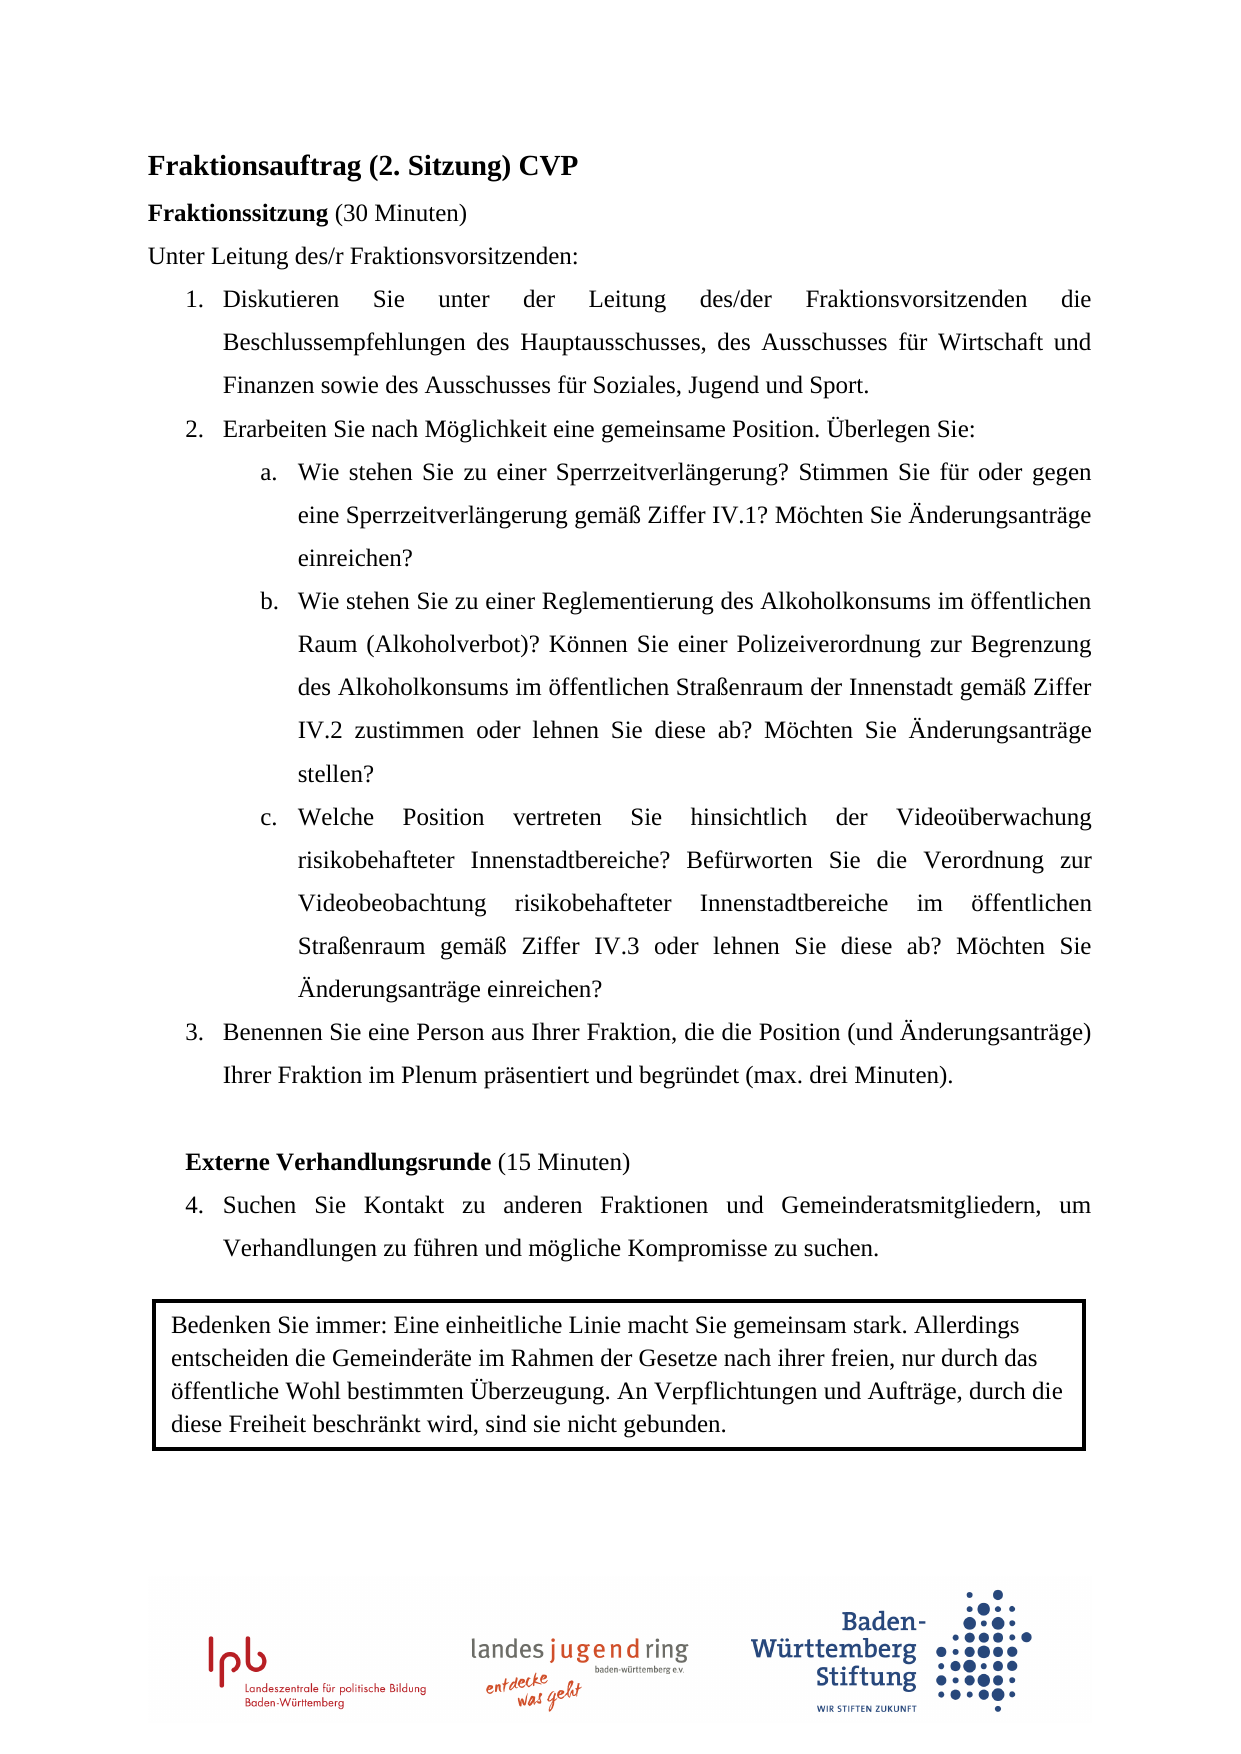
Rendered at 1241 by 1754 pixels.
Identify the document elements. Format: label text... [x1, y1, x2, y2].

text Unter Leitung des/r Fraktionsvorsitzenden: [148, 241, 1092, 270]
text Externe Verhandlungsrunde (15 Minuten) [185, 1147, 1092, 1176]
text Fraktionsauftrag (2. Sitzung) FUL [148, 1276, 1092, 1310]
list Wie stehen Sie zu einer Sperrzeitverlängerung? Stimmen Sie für oder gegen eine Sperrzeitverlängerung gemäß Ziffer IV.1? Möchten Sie Änderungsanträge einreichen? [260, 457, 1092, 572]
picture [148, 1576, 1092, 1723]
list Suchen Sie Kontakt zu anderen Fraktionen und Gemeinderatsmitgliedern, um Verhandlungen zu führen und mögliche Kompromisse zu suchen. [185, 1190, 1092, 1262]
list Erarbeiten Sie nach Möglichkeit eine gemeinsame Position. Überlegen Sie: [185, 414, 1092, 442]
list Benennen Sie eine Person aus Ihrer Fraktion, die die Position (und Änderungsanträge) Ihrer Fraktion im Plenum präsentiert und begründet (max. drei Minuten). [185, 1017, 1092, 1089]
list Diskutieren Sie unter der Leitung des/der Fraktionsvorsitzenden die Beschlussempfehlungen des Hauptausschusses, des Ausschusses für Wirtschaft und Finanzen sowie des Ausschusses für Soziales, Jugend und Sport. [185, 284, 1092, 399]
list Welche Position vertreten Sie hinsichtlich der Videoüberwachung risikobehafteter Innenstadtbereiche? Befürworten Sie die Verordnung zur Videobeobachtung risikobehafteter Innenstadtbereiche im öffentlichen Straßenraum gemäß Ziffer IV.3 oder lehnen Sie diese ab? Möchten Sie Änderungsanträge einreichen? [260, 802, 1092, 1003]
text Fraktionsauftrag (2. Sitzung) CVP [148, 148, 1092, 181]
list Wie stehen Sie zu einer Reglementierung des Alkoholkonsums im öffentlichen Raum (Alkoholverbot)? Können Sie einer Polizeiverordnung zur Begrenzung des Alkoholkonsums im öffentlichen Straßenraum der Innenstadt gemäß Ziffer IV.2 zustimmen oder lehnen Sie diese ab? Möchten Sie Änderungsanträge stellen? [260, 586, 1092, 787]
text Fraktionssitzung (30 Minuten) [148, 198, 1092, 227]
